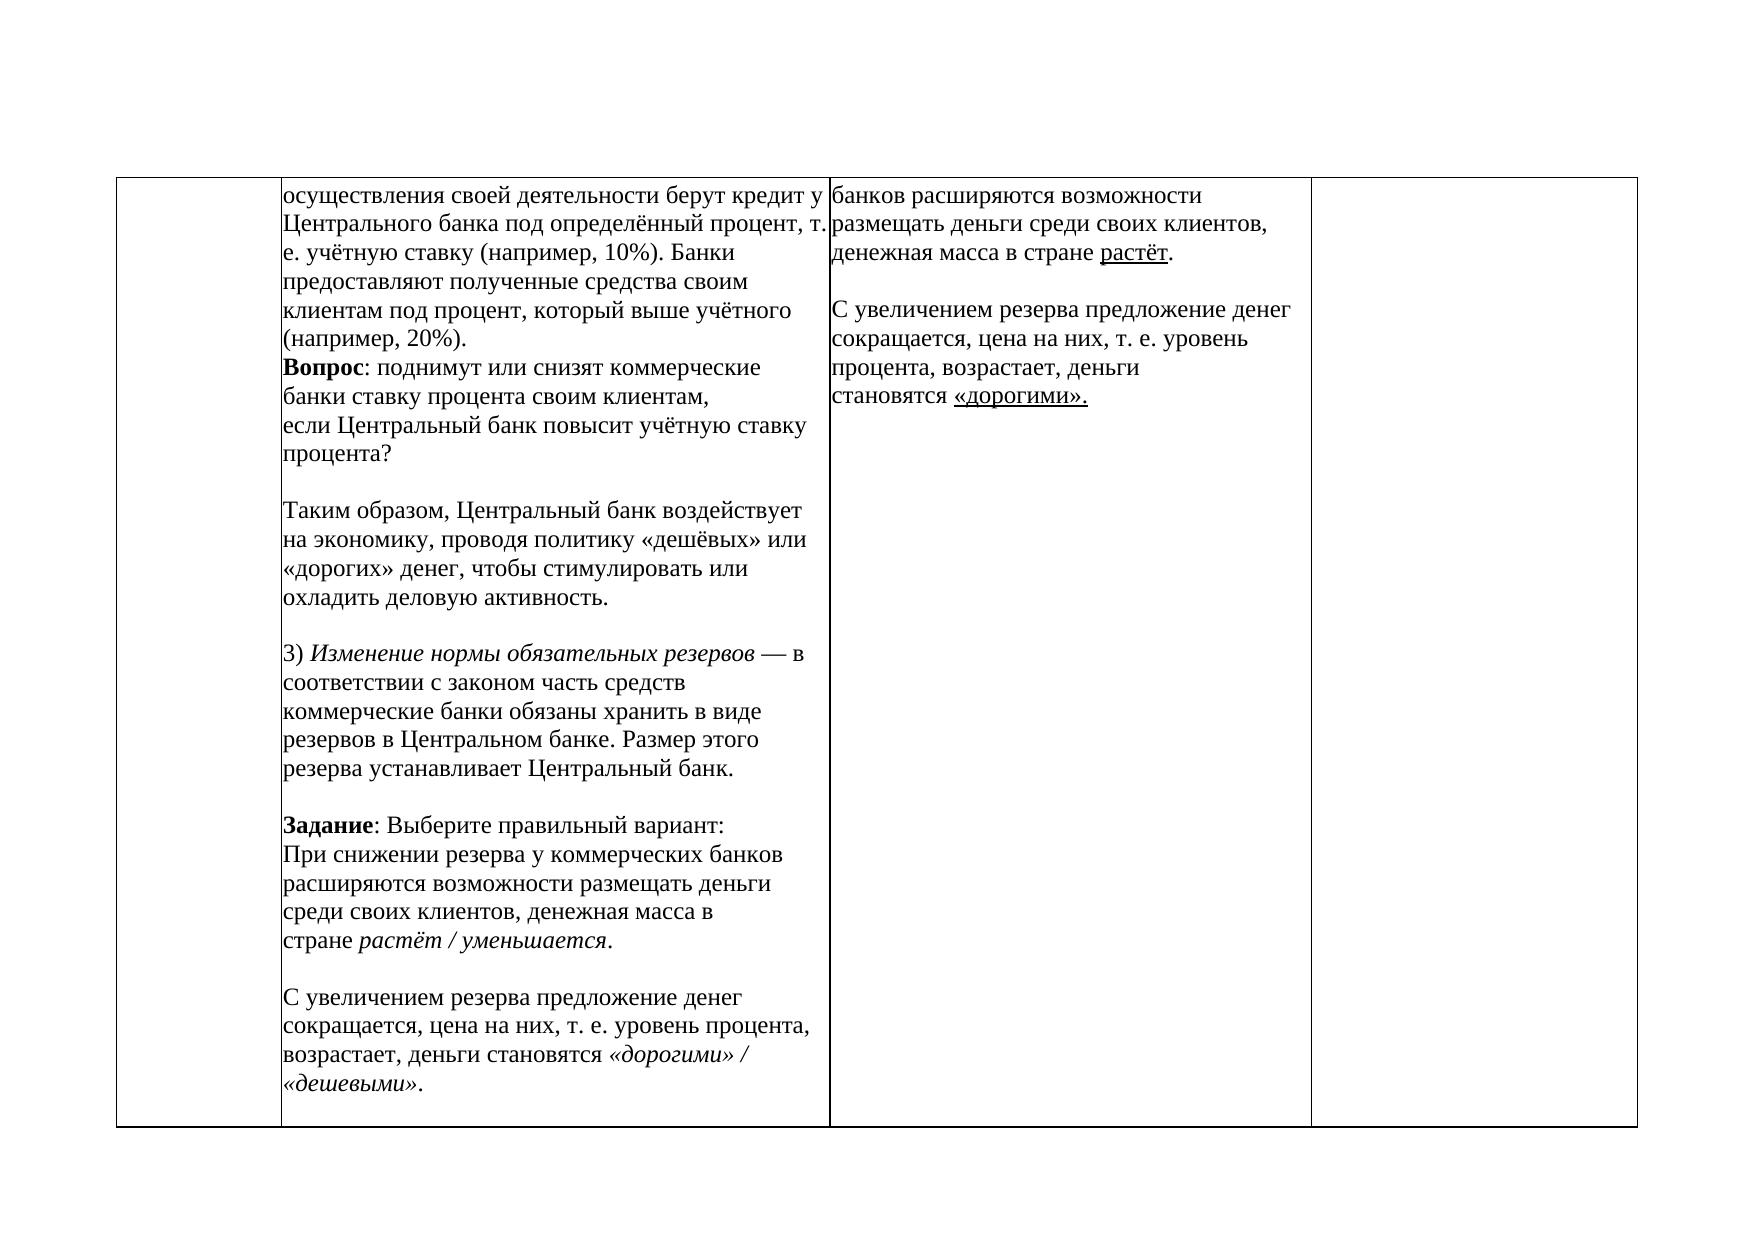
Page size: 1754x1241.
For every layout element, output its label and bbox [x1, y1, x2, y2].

table_cell [282, 178, 829, 1126]
table_cell [117, 178, 281, 1126]
table_cell [1312, 178, 1637, 1126]
table_cell [831, 178, 1311, 1126]
